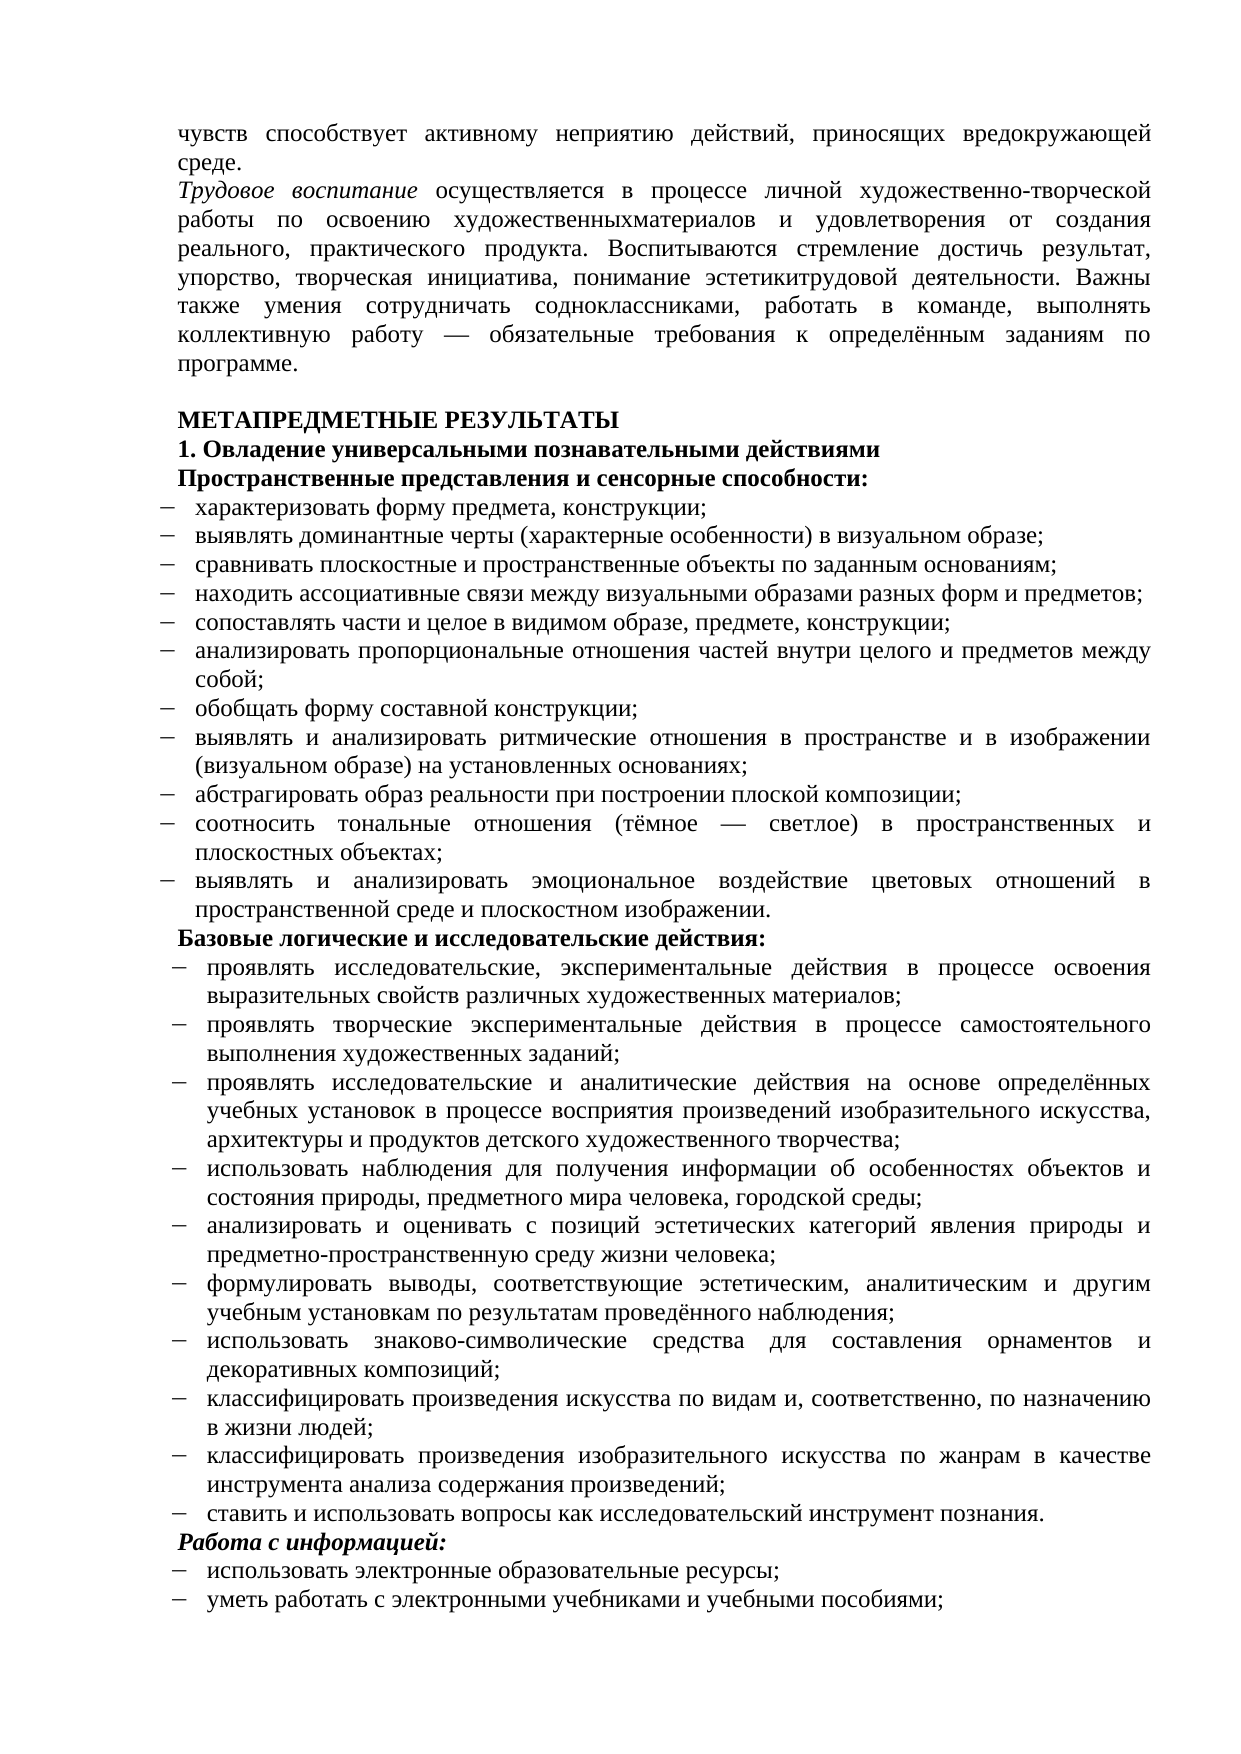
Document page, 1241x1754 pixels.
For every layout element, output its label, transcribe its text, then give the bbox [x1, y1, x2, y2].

list абстрагировать образ реальности при построении плоской композиции; [157, 779, 1152, 808]
list использовать знаково-символические средства для составления орнаментов и декоративных композиций; [169, 1326, 1152, 1383]
list характеризовать форму предмета, конструкции; [157, 492, 1152, 521]
list выявлять и анализировать ритмические отношения в пространстве и в изображении (визуальном образе) на установленных основаниях; [157, 722, 1152, 779]
list формулировать выводы, соответствующие эстетическим, аналитическим и другим учебным установкам по результатам проведённого наблюдения; [169, 1268, 1152, 1326]
text Пространственные представления и сенсорные способности: [177, 463, 1152, 492]
list проявлять творческие экспериментальные действия в процессе самостоятельного выполнения художественных заданий; [169, 1009, 1152, 1067]
list анализировать и оценивать с позиций эстетических категорий явления природы и предметно-пространственную среду жизни человека; [169, 1211, 1152, 1268]
text 1. Овладение универсальными познавательными действиями [177, 434, 1152, 463]
list выявлять и анализировать эмоциональное воздействие цветовых отношений в пространственной среде и плоскостном изображении. [157, 866, 1152, 923]
list ставить и использовать вопросы как исследовательский инструмент познания. [169, 1498, 1152, 1527]
list находить ассоциативные связи между визуальными образами разных форм и предметов; [157, 578, 1152, 607]
text Базовые логические и исследовательские действия: [177, 923, 1152, 952]
text МЕТАПРЕДМЕТНЫЕ РЕЗУЛЬТАТЫ [177, 406, 1152, 434]
list обобщать форму составной конструкции; [157, 693, 1152, 722]
list проявлять исследовательские и аналитические действия на основе определённых учебных установок в процессе восприятия произведений изобразительного искусства, архитектуры и продуктов детского художественного творчества; [169, 1067, 1152, 1153]
list уметь работать с электронными учебниками и учебными пособиями; [169, 1584, 1152, 1613]
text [177, 118, 1152, 176]
text Трудовое воспитание осуществляется в процессе личной художественно-творческой работы по освоению художественныхматериалов и удовлетворения от создания реального, практического продукта. Воспитываются стремление достичь результат, упорство, творческая инициатива, понимание эстетикитрудовой деятельности. Важны также умения сотрудничать содноклассниками, работать в команде, выполнять коллективную работу — обязательные требования к определённым заданиям по программе. [177, 176, 1152, 377]
list классифицировать произведения искусства по видам и, соответственно, по назначению в жизни людей; [169, 1383, 1152, 1441]
list анализировать пропорциональные отношения частей внутри целого и предметов между собой; [157, 636, 1152, 693]
list использовать наблюдения для получения информации об особенностях объектов и состояния природы, предметного мира человека, городской среды; [169, 1153, 1152, 1211]
list проявлять исследовательские, экспериментальные действия в процессе освоения выразительных свойств различных художественных материалов; [169, 952, 1152, 1009]
list классифицировать произведения изобразительного искусства по жанрам в качестве инструмента анализа содержания произведений; [169, 1441, 1152, 1498]
list использовать электронные образовательные ресурсы; [169, 1556, 1152, 1584]
text Работа с информацией: [177, 1527, 1152, 1556]
list выявлять доминантные черты (характерные особенности) в визуальном образе; [157, 521, 1152, 549]
list сопоставлять части и целое в видимом образе, предмете, конструкции; [157, 607, 1152, 636]
list соотносить тональные отношения (тёмное — светлое) в пространственных и плоскостных объектах; [157, 808, 1152, 866]
list сравнивать плоскостные и пространственные объекты по заданным основаниям; [157, 549, 1152, 578]
